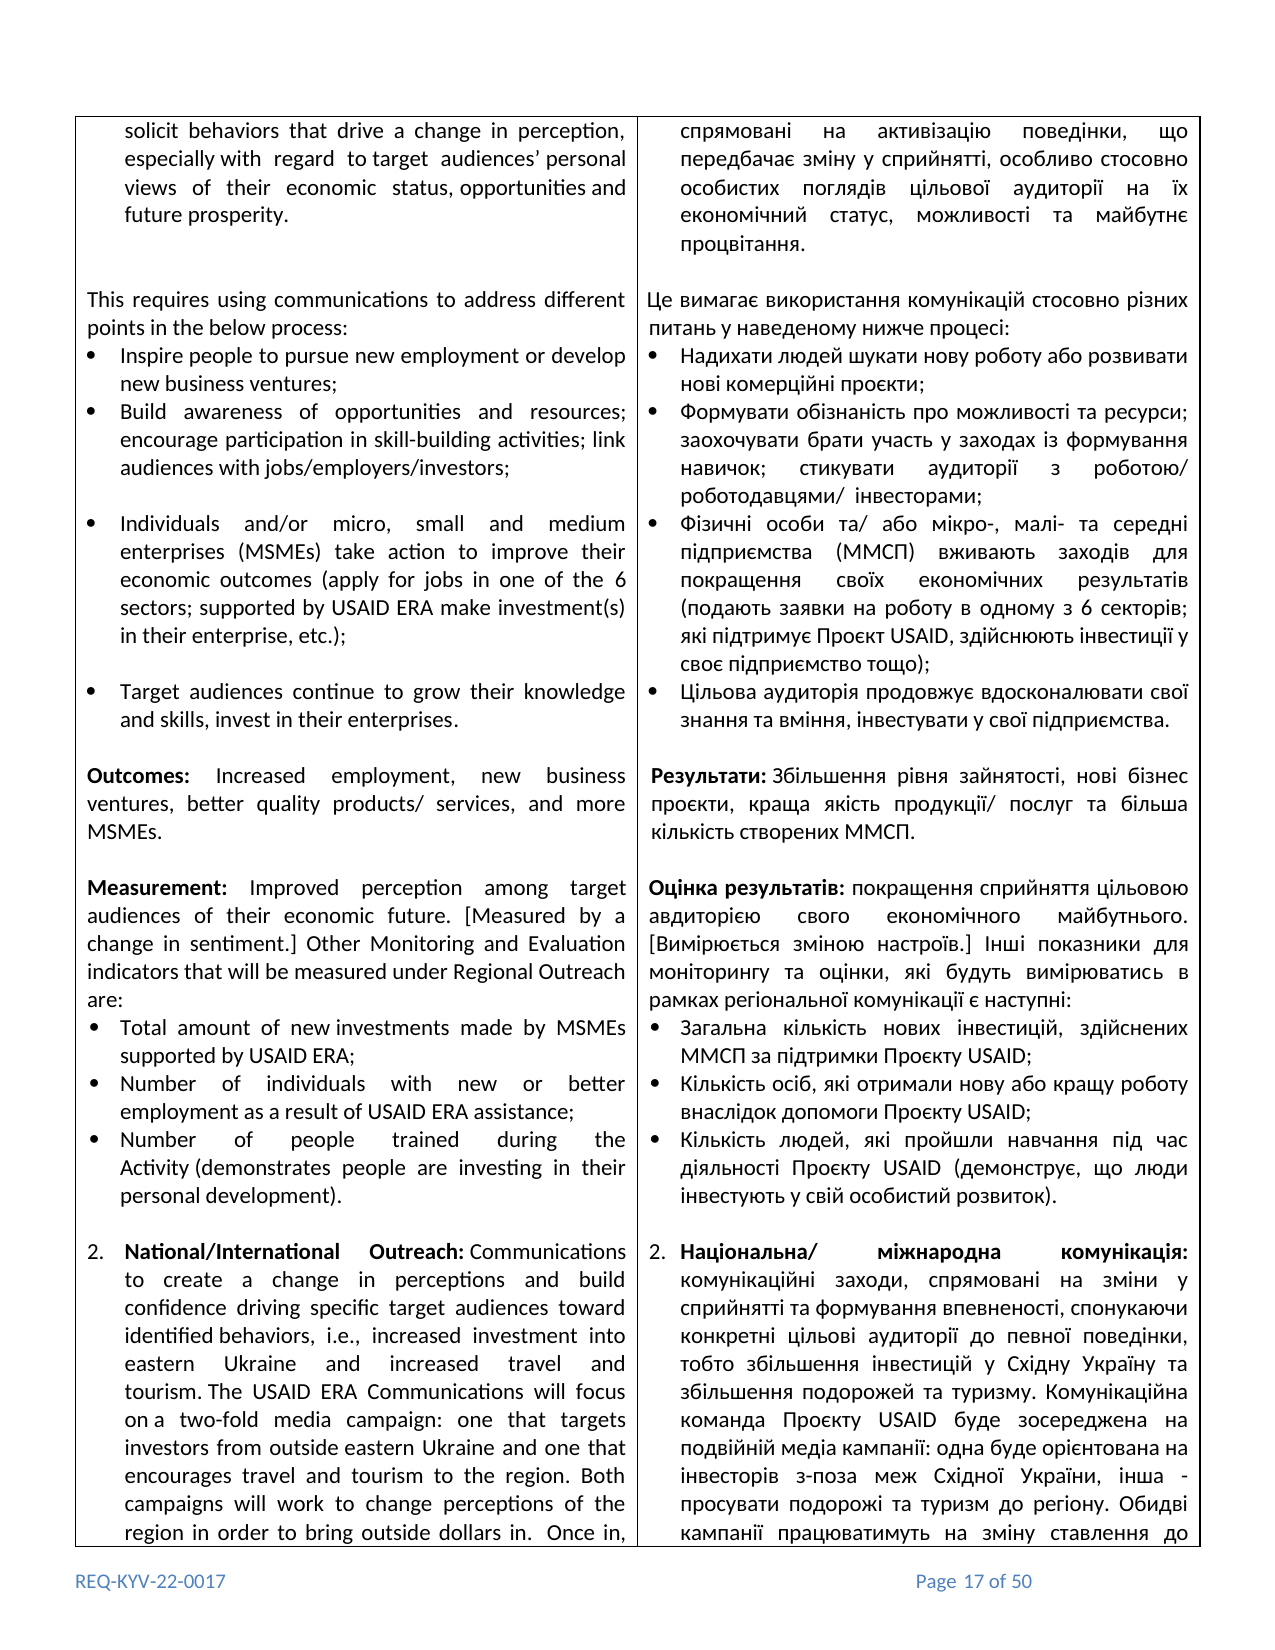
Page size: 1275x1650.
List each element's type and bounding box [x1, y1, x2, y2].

table_cell [638, 117, 1199, 1546]
table_cell [76, 117, 637, 1546]
